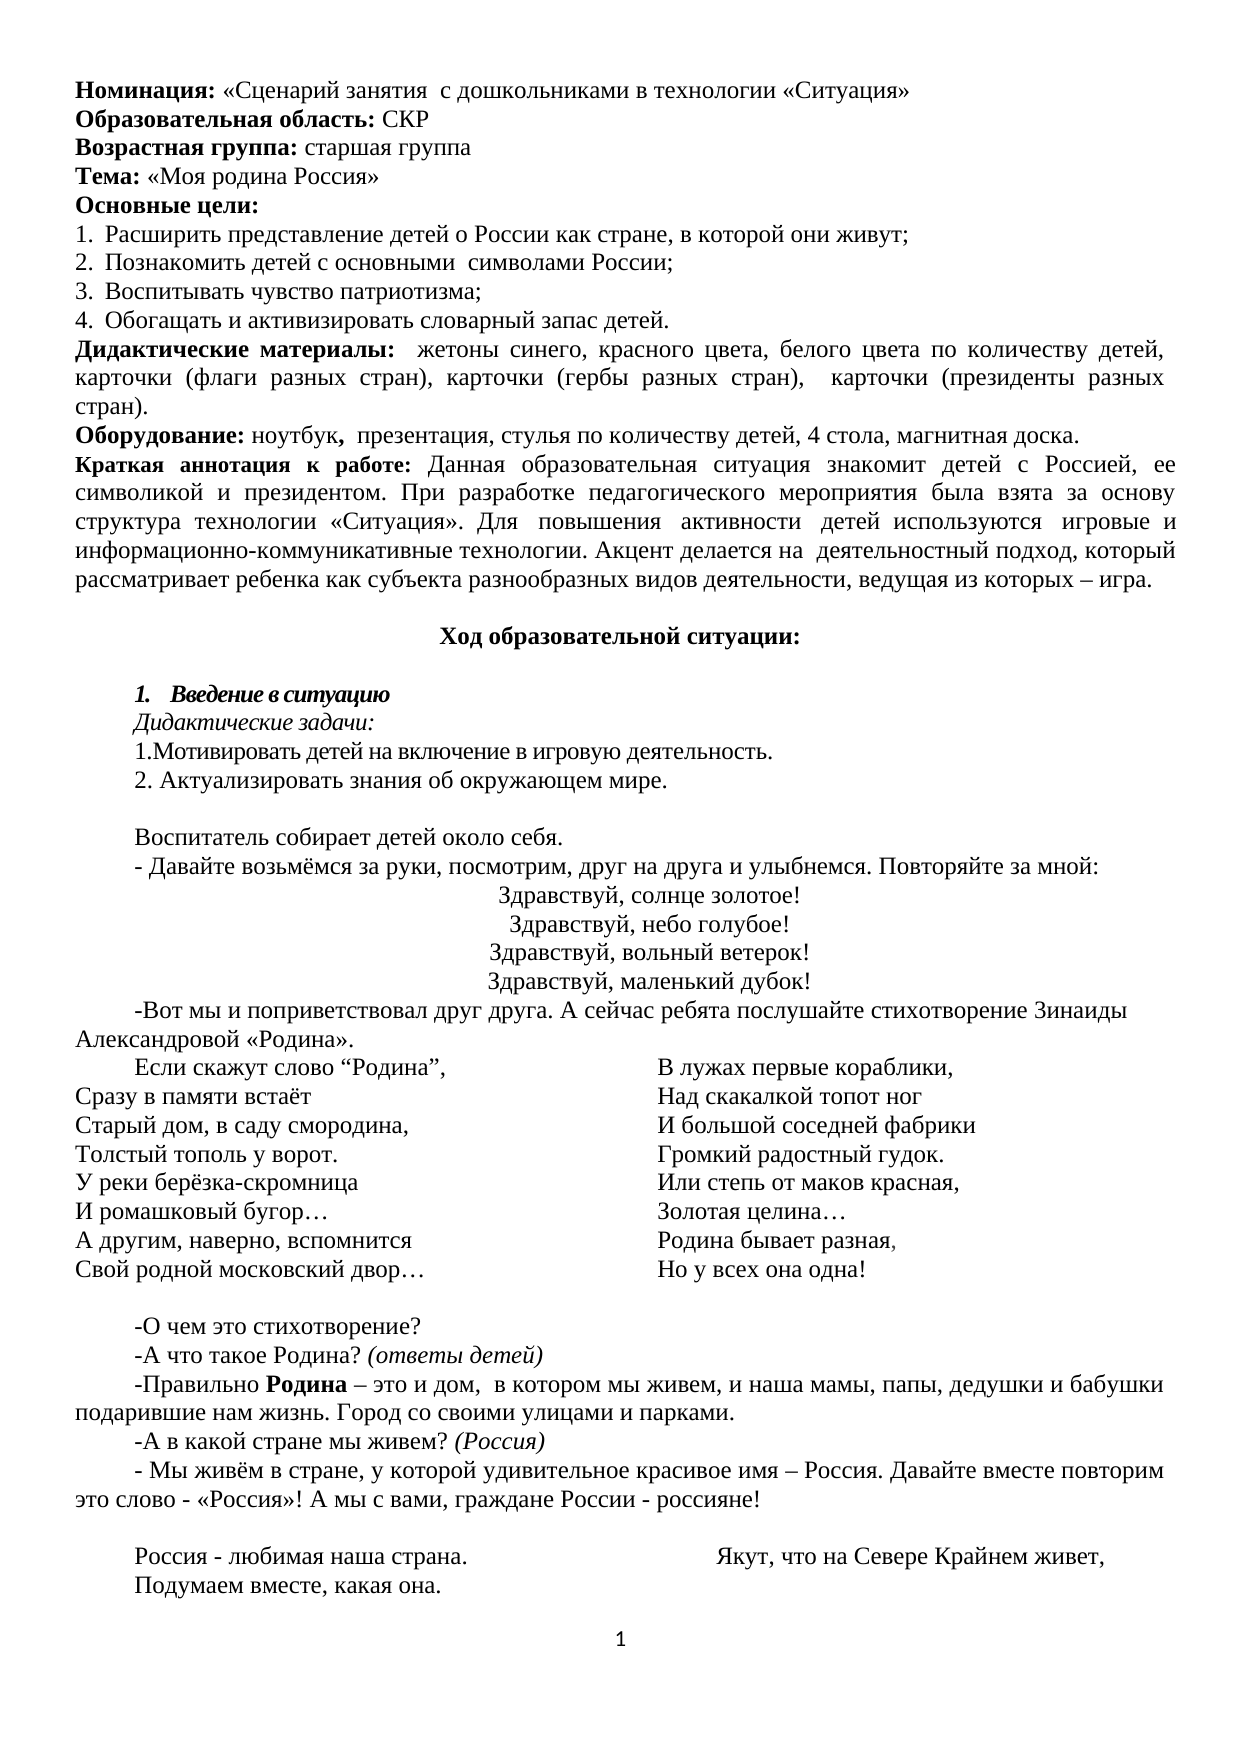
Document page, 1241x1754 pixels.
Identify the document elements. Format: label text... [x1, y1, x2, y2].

text Подумаем вместе, какая она. [75, 1570, 583, 1599]
text 2. Актуализировать знания об окружающем мире. [75, 765, 1159, 794]
text Возрастная группа: старшая группа [75, 132, 1165, 161]
text Образовательная область: СКР [75, 104, 1165, 132]
text Воспитатель собирает детей около себя. [75, 822, 1165, 851]
list Обогащать и активизировать словарный запас детей. [75, 305, 1165, 334]
text 1.Мотивировать детей на включение в игровую деятельность. [75, 736, 1159, 765]
text -Вот мы и поприветствовал друг друга. А сейчас ребята послушайте стихотворение 3инаиды Александровой «Родина». [75, 995, 1165, 1052]
list Познакомить детей с основными символами России; [75, 247, 1165, 276]
text -А в какой стране мы живем? (Россия) [75, 1426, 1165, 1455]
text -Правильно Родина – это и дом, в котором мы живем, и наша мамы, папы, дедушки и бабушки подарившие нам жизнь. Город со своими улицами и парками. [75, 1369, 1165, 1426]
text Краткая аннотация к работе: Данная образовательная ситуация знакомит детей с Россией, ее символикой и президентом. При разработке педагогического мероприятия была взята за основу структура технологии «Ситуация». Для повышения активности детей используются игровые и информационно-коммуникативные технологии. Акцент делается на деятельностный подход, который рассматривает ребенка как субъекта разнообразных видов деятельности, ведущая из которых – игра. [75, 449, 1177, 592]
text Если скажут слово “Родина”, Сразу в памяти встаёт Старый дом, в саду смородина, Толстый тополь у ворот. [75, 1052, 583, 1167]
text У реки берёзка-скромница И ромашковый бугор… А другим, наверно, вспомнится Свой родной московский двор… В лужах первые кораблики, Над скакалкой топот ног И большой соседней фабрики Громкий радостный гудок. [75, 1167, 583, 1282]
text 1. Введение в ситуацию [75, 679, 1159, 707]
list Расширить представление детей о России как стране, в которой они живут; [75, 219, 1165, 247]
text Тема: «Моя родина Россия» [75, 161, 1165, 190]
text Ход образовательной ситуации: [75, 621, 1165, 650]
text Здравствуй, маленький дубок! [75, 966, 1165, 995]
text Дидактические задачи: [75, 707, 1159, 736]
text Якут, что на Севере Крайнем живет, [657, 1541, 1165, 1570]
text Здравствуй, вольный ветерок! [75, 937, 1165, 966]
text Дидактические материалы: жетоны синего, красного цвета, белого цвета по количеству детей, карточки (флаги разных стран), карточки (гербы разных стран), карточки (президенты разных стран). [75, 334, 1165, 420]
text Или степь от маков красная, Золотая целина… Родина бывает разная, Но у всех она одна! [657, 1167, 1165, 1282]
text У реки берёзка-скромница И ромашковый бугор… А другим, наверно, вспомнится Свой родной московский двор… В лужах первые кораблики, Над скакалкой топот ног И большой соседней фабрики Громкий радостный гудок. [657, 1052, 1165, 1167]
text Здравствуй, солнце золотое! [75, 880, 1165, 909]
text Россия - любимая наша страна. [75, 1541, 583, 1570]
list Воспитывать чувство патриотизма; [75, 276, 1165, 305]
text Основные цели: [75, 190, 1165, 219]
text - Давайте возьмёмся за руки, посмотрим, друг на друга и улыбнемся. Повторяйте за мной: [75, 851, 1165, 880]
text Номинация: «Сценарий занятия с дошкольниками в технологии «Ситуация» [75, 75, 1165, 104]
text Оборудование: ноутбук, презентация, стулья по количеству детей, 4 стола, магнитная доска. [75, 420, 1165, 449]
text - Мы живём в стране, у которой удивительное красивое имя – Россия. Давайте вместе повторим это слово - «Россия»! А мы с вами, граждане России - россияне! [75, 1455, 1165, 1512]
text -А что такое Родина? (ответы детей) [75, 1340, 1165, 1369]
text Здравствуй, небо голубое! [75, 909, 1165, 937]
text -О чем это стихотворение? [75, 1311, 1165, 1340]
